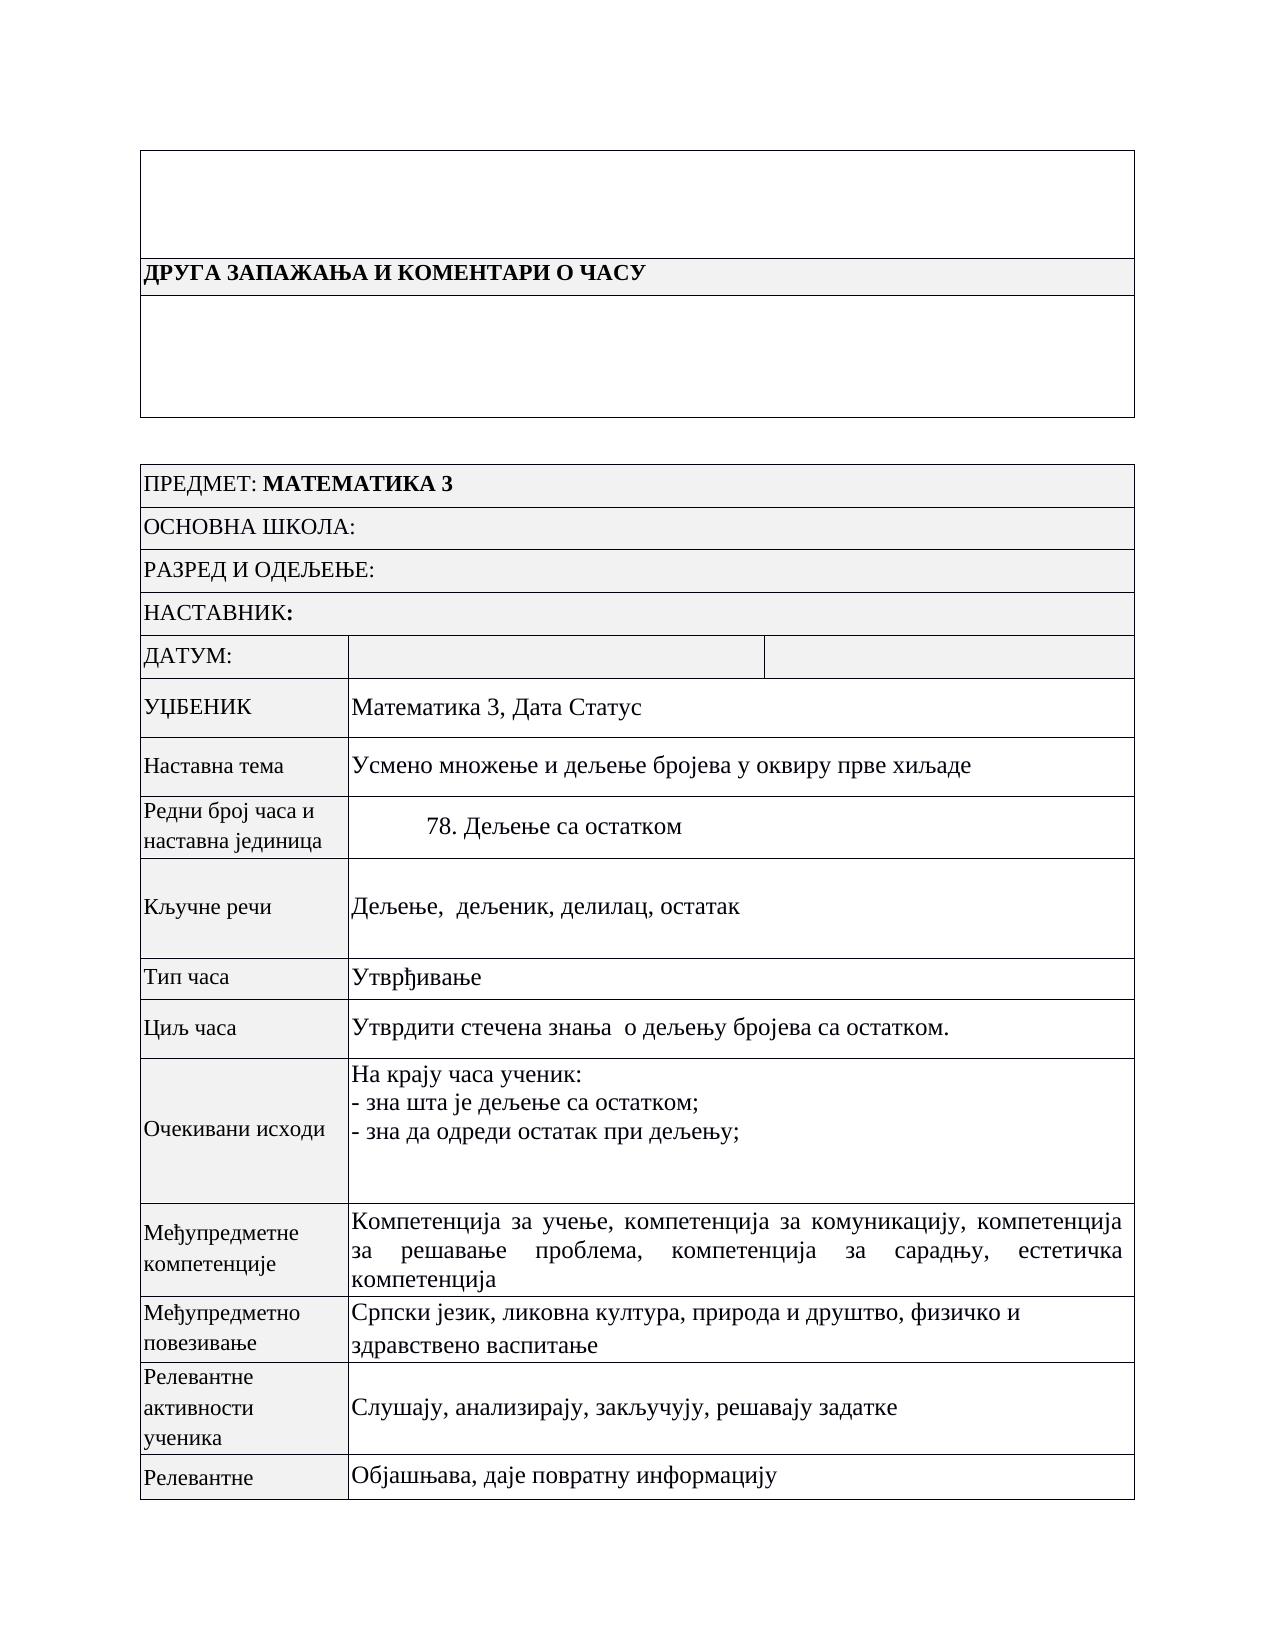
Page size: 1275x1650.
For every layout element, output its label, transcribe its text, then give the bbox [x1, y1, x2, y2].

table_cell Компетенција за учење, компетенција за комуникацију, компетенција за решавање проблема, компетенција за сарадњу, естетичка компетенција [349, 1204, 1134, 1296]
table_cell ДАТУМ: [141, 636, 348, 678]
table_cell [141, 1455, 348, 1499]
table_cell Кључне речи [141, 859, 348, 957]
table_cell Међупредметно повезивање [141, 1297, 348, 1362]
table_cell НАСТАВНИК: [141, 593, 1134, 635]
table_cell [141, 296, 1134, 417]
table_cell Међупредметне компетенције [141, 1204, 348, 1296]
table_cell Очекивани исходи [141, 1059, 348, 1202]
table_cell ДРУГА ЗАПАЖАЊА И КОМЕНТАРИ О ЧАСУ [141, 259, 1134, 295]
table_cell Утврдити стечена знања о дељењу бројева са остатком. [349, 1000, 1134, 1058]
table_cell Тип часа [141, 959, 348, 999]
table_cell Утврђивање [349, 959, 1134, 999]
table_cell 78. Дељење са остатком [349, 797, 1134, 857]
table_cell Српски језик, ликовна култура, природа и друштво, физичко и здравствено васпитање [349, 1297, 1134, 1362]
table_cell [349, 636, 764, 678]
table_cell Дељење, дељеник, делилац, остатак [349, 859, 1134, 957]
table_cell УЏБЕНИК [141, 679, 348, 737]
table_cell Усмено множење и дељeње бројева у оквиру прве хиљаде [349, 738, 1134, 796]
table_cell [765, 636, 1134, 678]
table_cell Наставна тема [141, 738, 348, 796]
table_cell На крају часа ученик: - зна шта је дељење са остатком; - зна да одреди остатак при дељењу; [349, 1059, 1134, 1202]
table_cell [141, 151, 1134, 258]
table_cell ОСНОВНА ШКОЛА: [141, 508, 1134, 549]
table_cell Релевантне активности ученика [141, 1363, 348, 1454]
table_header ПРЕДМЕТ: МАТЕМАТИКА 3 [141, 465, 1134, 507]
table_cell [349, 1455, 1134, 1499]
table_cell Слушају, анализирају, закључују, решавају задатке [349, 1363, 1134, 1454]
table_cell РАЗРЕД И ОДЕЉЕЊЕ: [141, 550, 1134, 592]
table_cell Циљ часа [141, 1000, 348, 1058]
table_cell Mатематика 3, Дата Статус [349, 679, 1134, 737]
table_cell Редни број часа и наставна јединица [141, 797, 348, 857]
